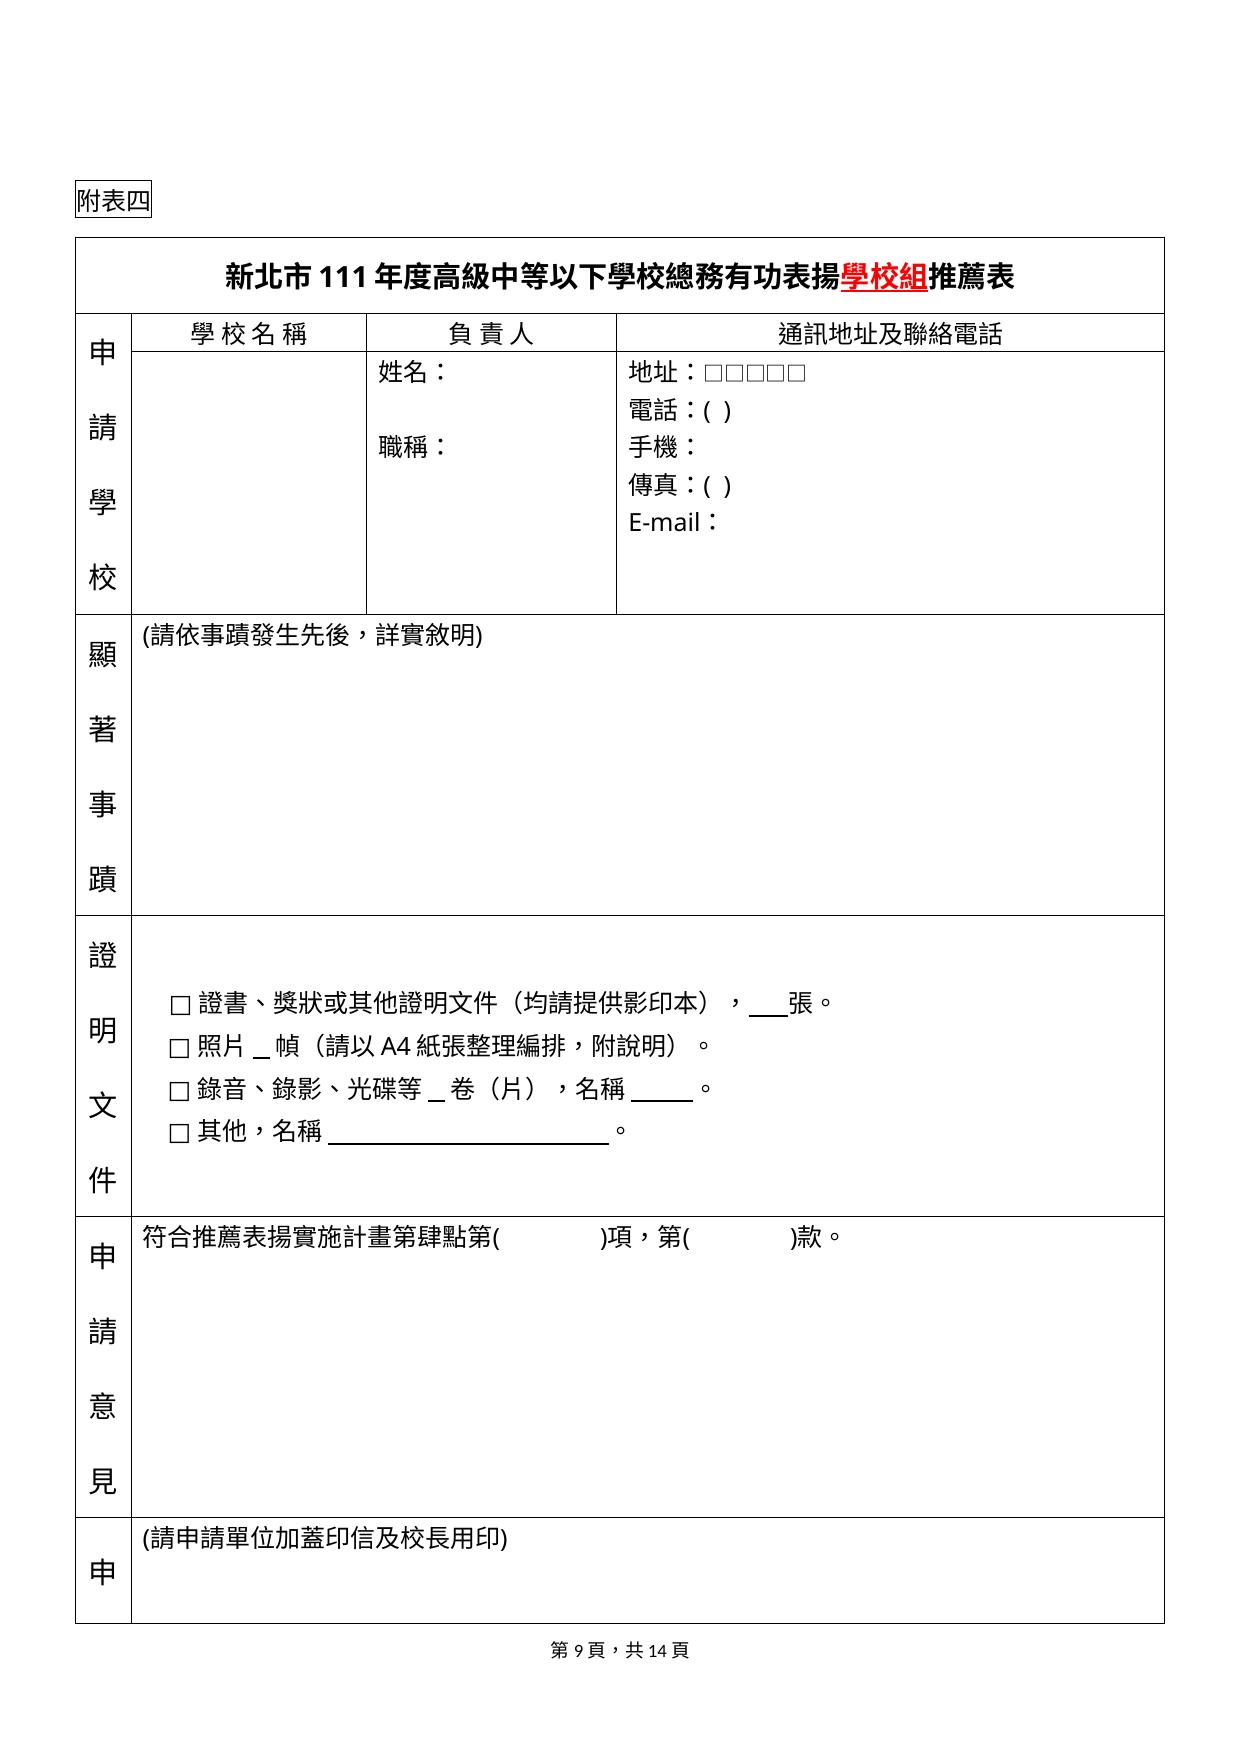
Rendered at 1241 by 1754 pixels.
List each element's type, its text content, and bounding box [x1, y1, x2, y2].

table_cell 負 責 人 [367, 314, 616, 351]
table_cell 證明文件 [76, 916, 131, 1216]
table_cell [132, 352, 366, 614]
table_header 新北市111年度高級中等以下學校總務有功表揚學校組推薦表 [76, 238, 1164, 313]
text 附表四 [75, 162, 1165, 237]
table_cell 申請學校 [76, 314, 131, 614]
table_cell 通訊地址及聯絡電話 [617, 314, 1164, 351]
table_cell 符合推薦表揚實施計畫第肆點第( )項，第( )款。 [132, 1217, 1164, 1517]
table_cell (請申請單位加蓋印信及校長用印) [132, 1518, 1164, 1623]
table_cell 申請單位 [76, 1518, 131, 1623]
table_cell (請依事蹟發生先後，詳實敘明) [132, 615, 1164, 915]
table_cell 地址：□□□□□ 電話：( ) 手機： 傳真：( ) E-mail： [617, 352, 1164, 614]
table_cell 姓名： 職稱： [367, 352, 616, 614]
table_cell 學 校 名 稱 [132, 314, 366, 351]
table_cell □ 證書、獎狀或其他證明文件（均請提供影印本）， 張。 □ 照片 幀（請以A4紙張整理編排，附說明）。 □ 錄音、錄影、光碟等 卷（片），名稱 。 □ 其他，名稱 。 [132, 916, 1164, 1216]
table_cell 申請意見 [76, 1217, 131, 1517]
table_cell 顯著事蹟 [76, 615, 131, 915]
